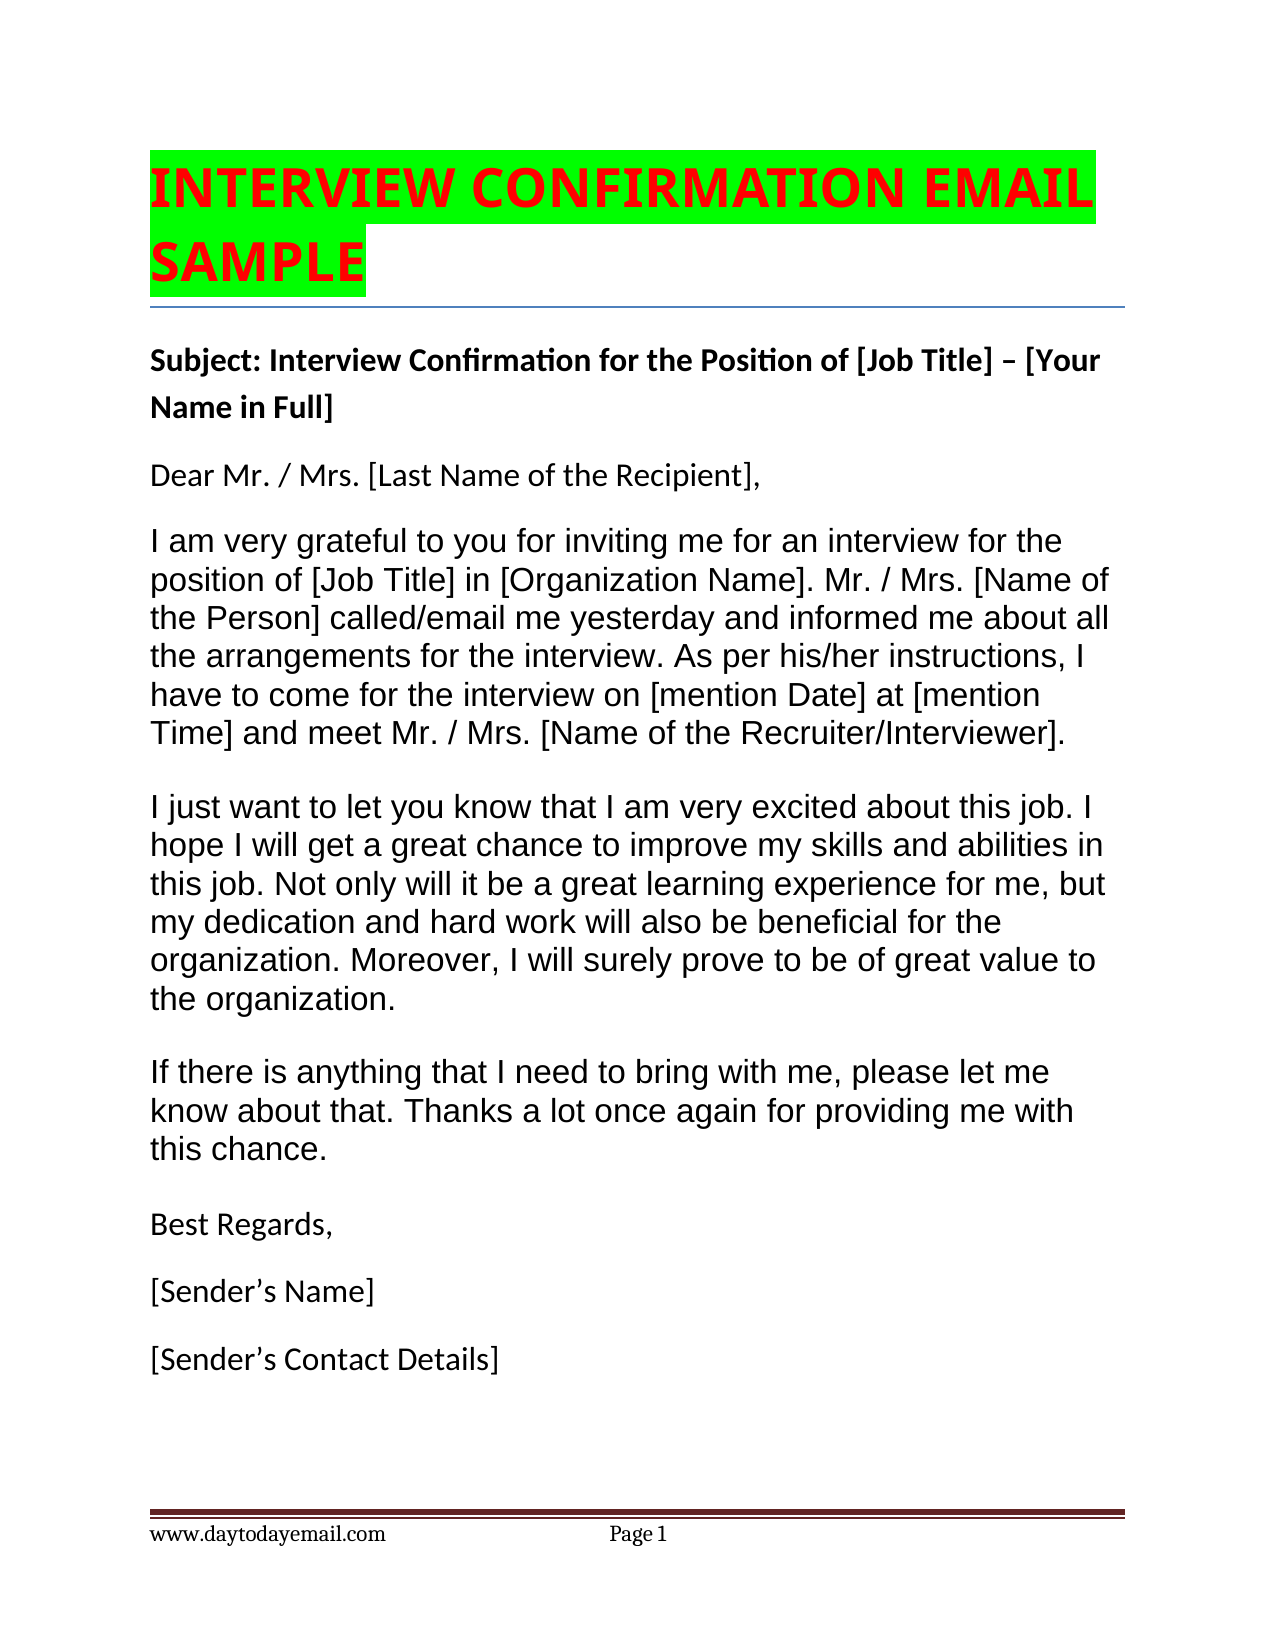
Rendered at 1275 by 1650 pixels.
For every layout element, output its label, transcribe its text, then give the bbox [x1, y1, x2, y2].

text I am very grateful to you for inviting me for an interview for the position of [Job Title] in [Organization Name]. Mr. / Mrs. [Name of the Person] called/email me yesterday and informed me about all the arrangements for the interview. As per his/her instructions, I have to come for the interview on [mention Date] at [mention Time] and meet Mr. / Mrs. [Name of the Recruiter/Interviewer]. [150, 521, 1125, 752]
text Best Regards, [150, 1203, 1125, 1243]
text [Sender’s Name] [150, 1270, 1125, 1311]
title INTERVIEW CONFIRMATION EMAIL SAMPLE [150, 150, 1125, 306]
text I just want to let you know that I am very excited about this job. I hope I will get a great chance to improve my skills and abilities in this job. Not only will it be a great learning experience for me, but my dedication and hard work will also be beneficial for the organization. Moreover, I will surely prove to be of great value to the organization. [150, 787, 1125, 1017]
text Dear Mr. / Mrs. [Last Name of the Recipient], [150, 453, 1125, 494]
text Subject: Interview Confirmation for the Position of [Job Title] – [Your Name in Full] [150, 339, 1125, 427]
text [Sender’s Contact Details] [150, 1338, 1125, 1379]
text If there is anything that I need to bring with me, please let me know about that. Thanks a lot once again for providing me with this chance. [150, 1052, 1125, 1168]
